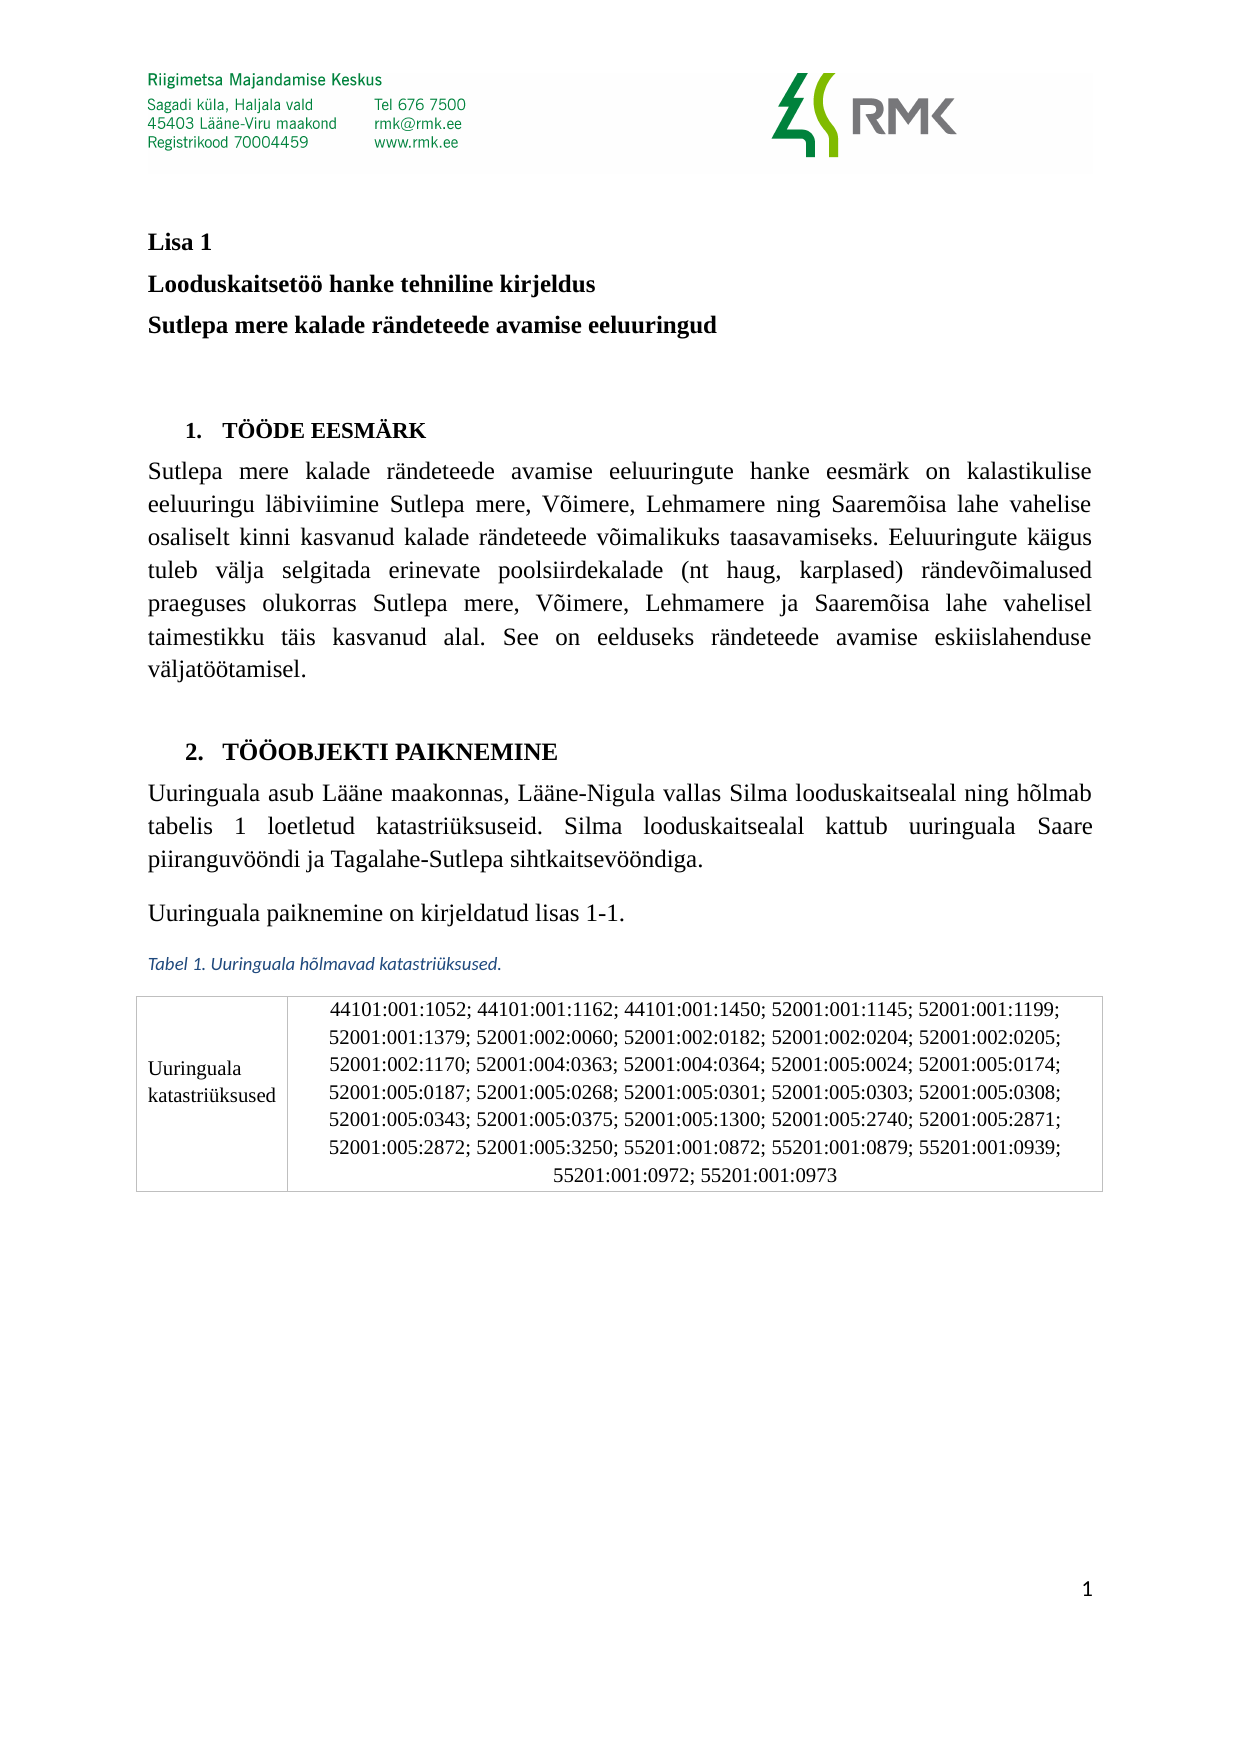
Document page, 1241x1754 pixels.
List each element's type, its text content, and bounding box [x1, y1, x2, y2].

list TÖÖOBJEKTI PAIKNEMINE [185, 737, 1093, 766]
text Sutlepa mere kalade rändeteede avamise eeluuringute hanke eesmärk on kalastikulise eeluuringu läbiviimine Sutlepa mere, Võimere, Lehmamere ning Saaremõisa lahe vahelise osaliselt kinni kasvanud kalade rändeteede võimalikuks taasavamiseks. Eeluuringute käigus tuleb välja selgitada erinevate poolsiirdekalade (nt haug, karplased) rändevõimalused praeguses olukorras Sutlepa mere, Võimere, Lehmamere ja Saaremõisa lahe vahelisel taimestikku täis kasvanud alal. See on eelduseks rändeteede avamise eskiislahenduse väljatöötamisel. [148, 456, 1093, 683]
text Uuringuala paiknemine on kirjeldatud lisas 1-1. [148, 898, 1093, 927]
text Sutlepa mere kalade rändeteede avamise eeluuringud [148, 310, 1093, 339]
list TÖÖDE EESMÄRK [185, 418, 1093, 444]
picture [147, 73, 1093, 174]
table_header 44101:001:1052; 44101:001:1162; 44101:001:1450; 52001:001:1145; 52001:001:1199; 52001:001:1379; 52001:002:0060; 52001:002:0182; 52001:002:0204; 52001:002:0205; 52001:002:1170; 52001:004:0363; 52001:004:0364; 52001:005:0024; 52001:005:0174; 52001:005:0187; 52001:005:0268; 52001:005:0301; 52001:005:0303; 52001:005:0308; 52001:005:0343; 52001:005:0375; 52001:005:1300; 52001:005:2740; 52001:005:2871; 52001:005:2872; 52001:005:3250; 55201:001:0872; 55201:001:0879; 55201:001:0939; 55201:001:0972; 55201:001:0973 [288, 997, 1102, 1191]
text Lisa 1 [148, 227, 1093, 256]
text Tabel 1. Uuringuala hõlmavad katastriüksused. [148, 952, 1093, 975]
table_header Uuringuala katastriüksused [137, 997, 287, 1191]
text Uuringuala asub Lääne maakonnas, Lääne-Nigula vallas Silma looduskaitsealal ning hõlmab tabelis 1 loetletud katastriüksuseid. Silma looduskaitsealal kattub uuringuala Saare piiranguvööndi ja Tagalahe-Sutlepa sihtkaitsevööndiga. [148, 778, 1093, 873]
text Looduskaitsetöö hanke tehniline kirjeldus [148, 269, 1093, 297]
